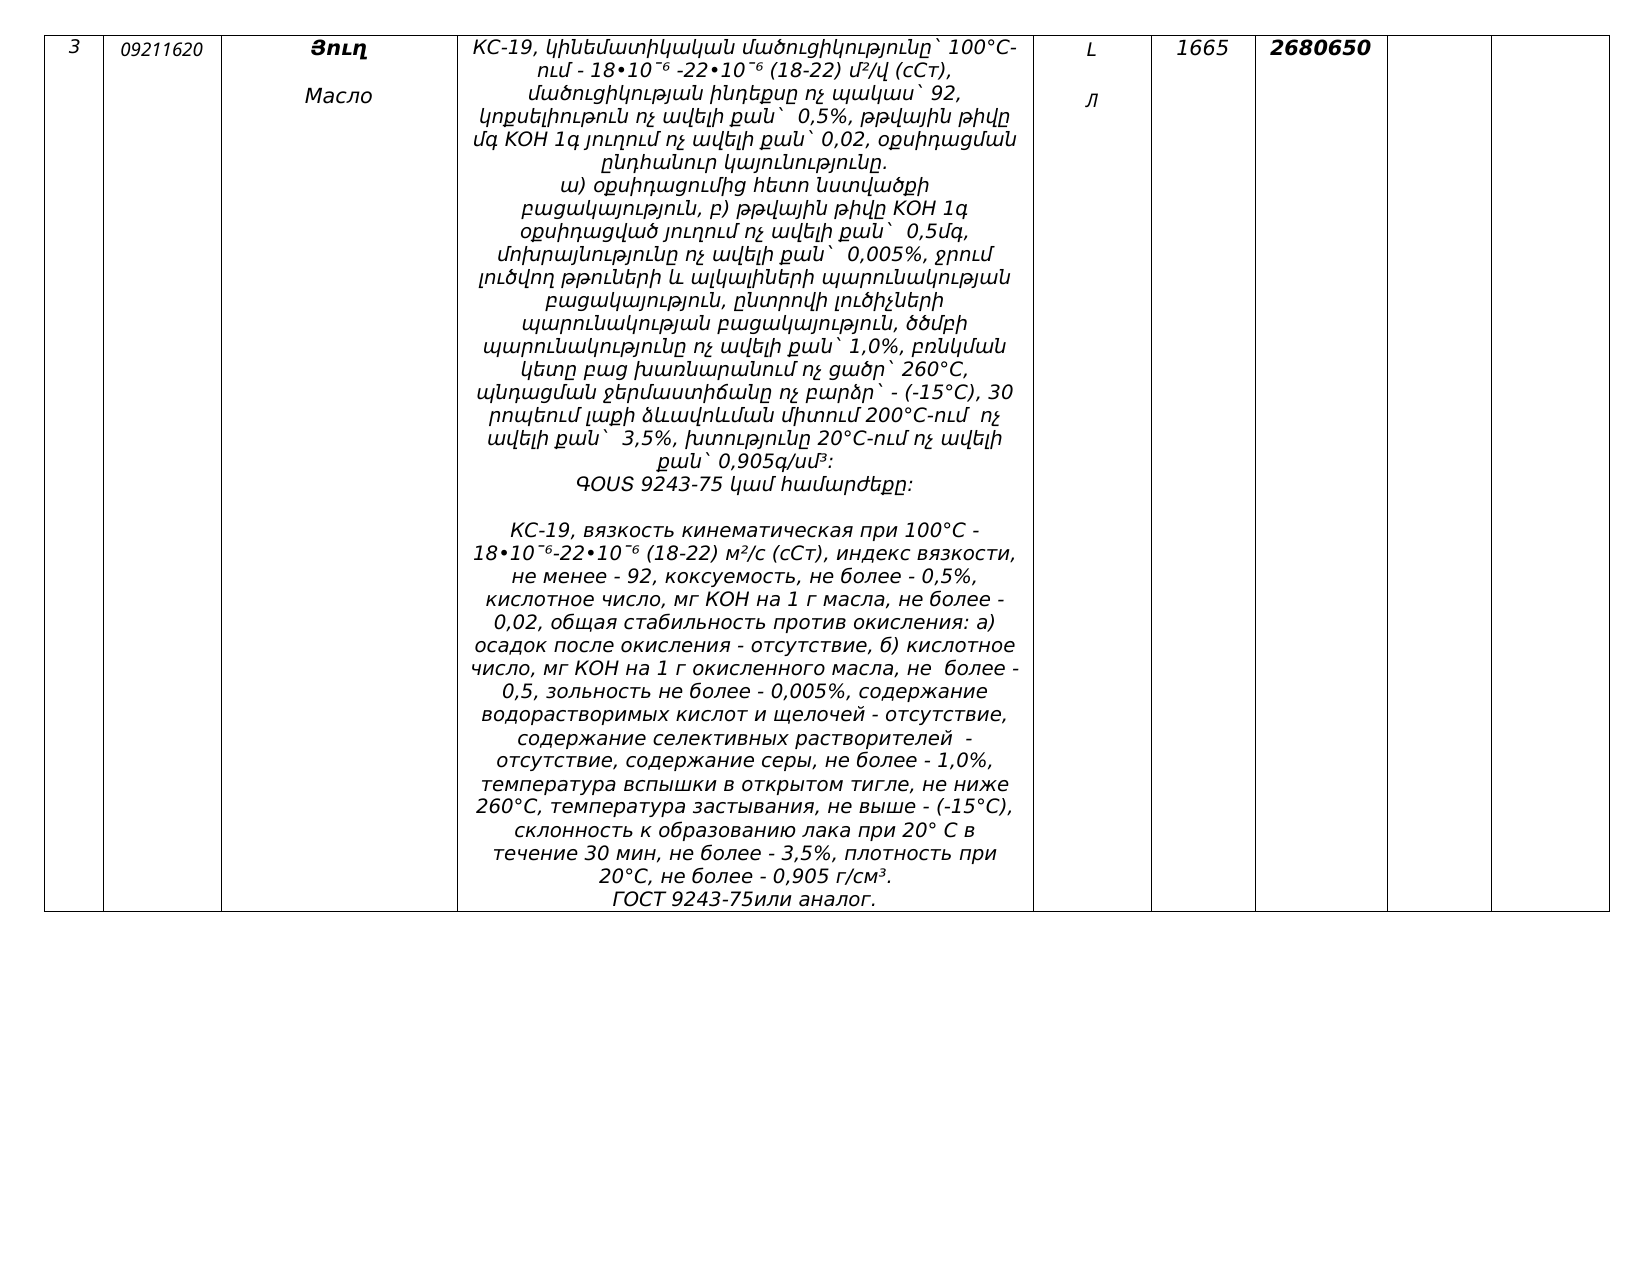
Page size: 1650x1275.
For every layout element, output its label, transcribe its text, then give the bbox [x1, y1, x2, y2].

table_cell Յուղ Масло [222, 36, 457, 911]
table_cell 09211620 [104, 36, 221, 911]
table_cell Լ Л [1034, 36, 1151, 911]
table_cell КС-19, կինեմատիկական մածուցիկությունը` 100°C-ում - 18•10¯⁶ -22•10¯⁶ (18-22) մ²/վ (сСт), մածուցիկության ինդեքսը ոչ պակաս` 92, կոքսելիութուն ոչ ավելի քան` 0,5%, թթվային թիվը մգ KOH 1գ յուղում ոչ ավելի քան` 0,02, օքսիդացման ընդհանուր կայունությունը. ա) օքսիդացումից հետո նստվածքի բացակայություն, բ) թթվային թիվը KOH 1գ օքսիդացված յուղում ոչ ավելի քան` 0,5մգ, մոխրայնությունը ոչ ավելի քան` 0,005%, ջրում լուծվող թթուների և ալկալիների պարունակության բացակայություն, ընտրովի լուծիչների պարունակության բացակայություն, ծծմբի պարունակությունը ոչ ավելի քան` 1,0%, բռնկման կետը բաց խառնարանում ոչ ցածր` 260°С, պնդացման ջերմաստիճանը ոչ բարձր` - (-15°С), 30 րոպեում լաքի ձևավոևման միտում 200°C-ում ոչ ավելի քան` 3,5%, խտությունը 20°С-ում ոչ ավելի քան` 0,905գ/սմ³: ԳՕՍՏ 9243-75 կամ համարժեքը: КС-19, вязкость кинематическая при 100°С - 18•10¯⁶-22•10¯⁶ (18-22) м²/с (сСт), индекс вязкости, не менее - 92, коксуемость, не более - 0,5%, кислотное число, мг КОН на 1 г масла, не более - 0,02, общая стабильность против окисления: а) осадок после окисления - отсутствие, б) кислотное число, мг КОН на 1 г окисленного масла, не более - 0,5, зольность не более - 0,005%, содержание водорастворимых кислот и щелочей - отсутствие, содержание селективных растворителей - отсутствие, содержание серы, не более - 1,0%, температура вспышки в открытом тигле, не ниже 260°С, температура застывания, не выше - (-15°С), склонность к образованию лака при 20° С в течение 30 мин, не более - 3,5%, плотность при 20°С, не более - 0,905 г/см³. ГОСТ 9243-75или аналог. [458, 36, 1033, 911]
table_cell 3 [45, 36, 103, 911]
table_cell 1665 [1152, 36, 1255, 911]
table_cell 2680650 [1256, 36, 1387, 911]
